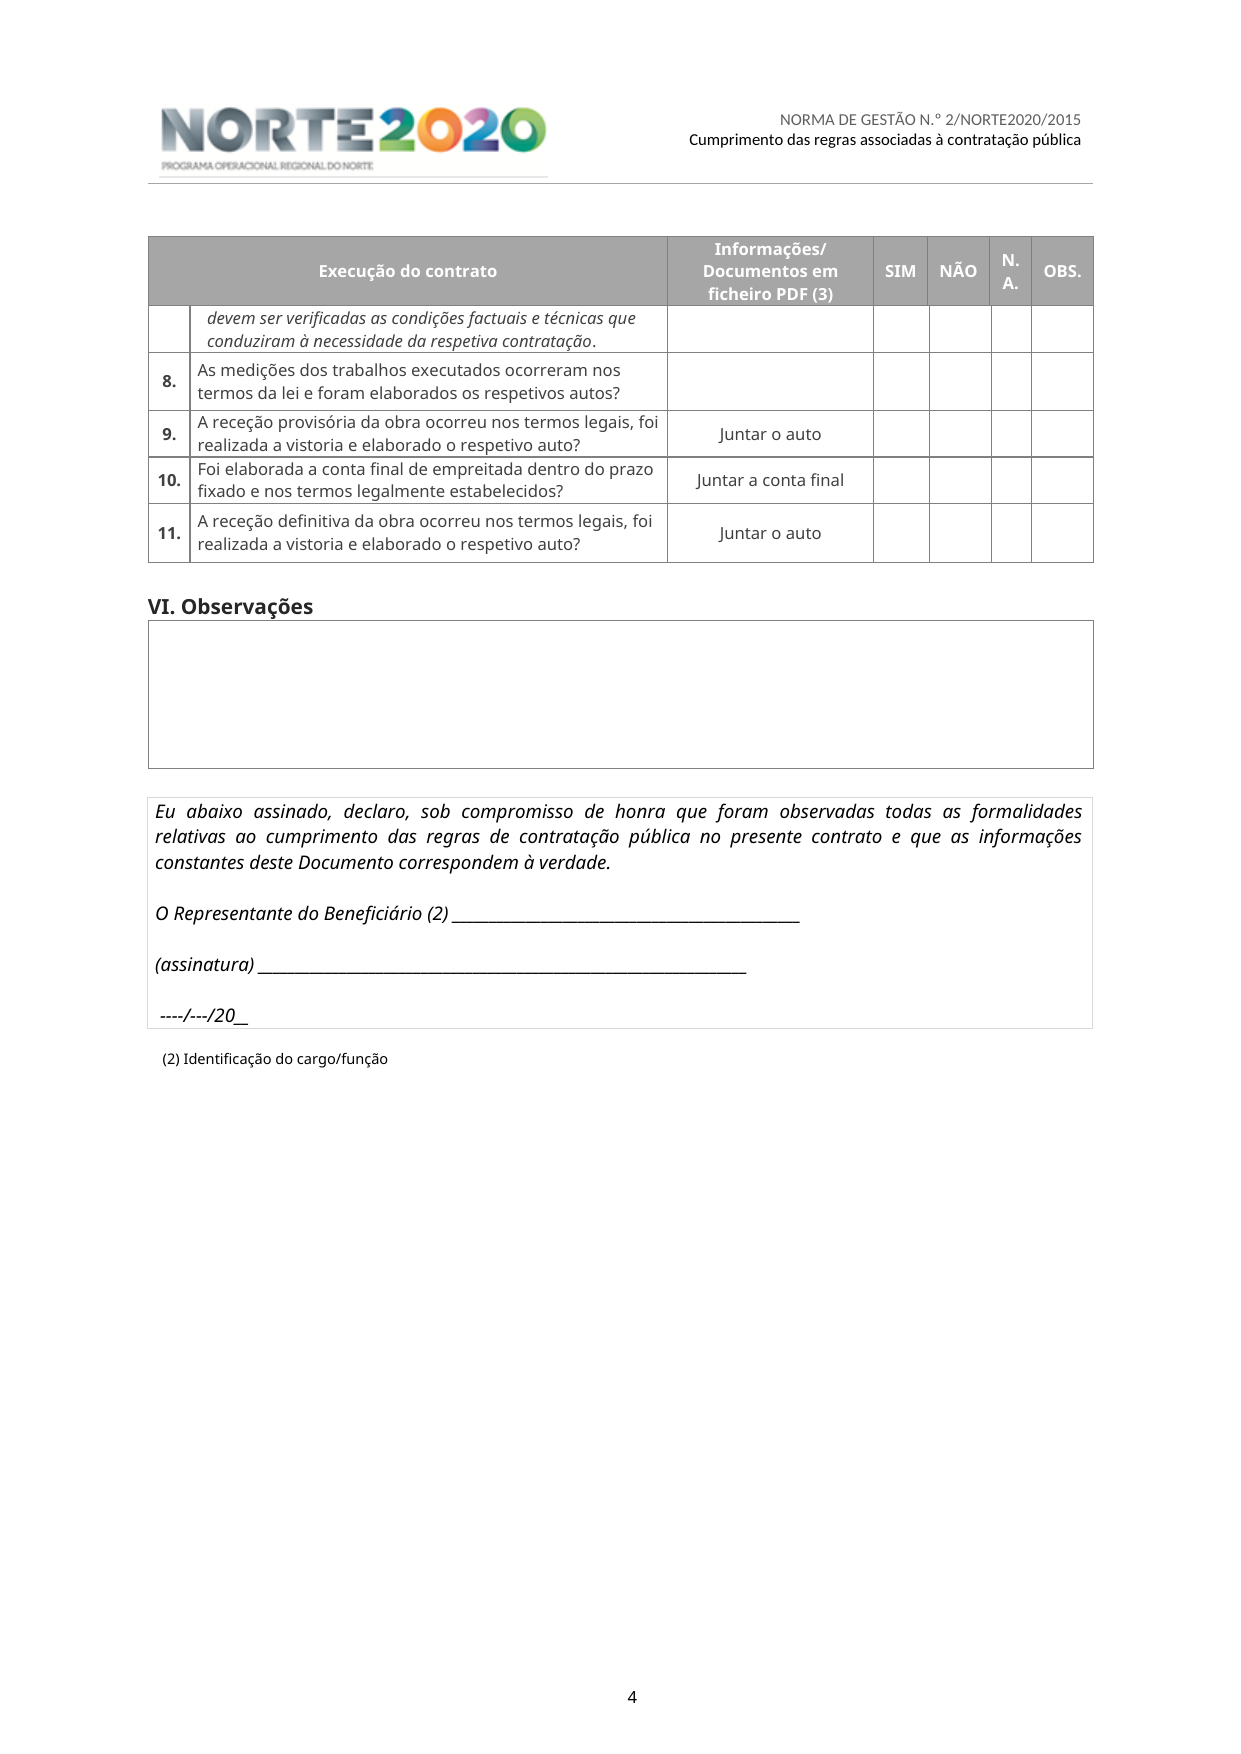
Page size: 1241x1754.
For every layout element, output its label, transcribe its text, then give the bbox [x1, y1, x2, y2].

table_cell As medições dos trabalhos executados ocorreram nos termos da lei e foram elaborados os respetivos autos? [191, 353, 667, 410]
table_header Execução do contrato [149, 237, 667, 305]
table_header N.A. [990, 237, 1031, 305]
text VI. Observações [148, 592, 1092, 620]
table_cell [992, 353, 1031, 410]
table_cell A receção provisória da obra ocorreu nos termos legais, foi realizada a vistoria e elaborado o respetivo auto? [191, 411, 667, 456]
table_cell 8. [149, 353, 189, 410]
table_cell 9. [149, 411, 189, 456]
picture [159, 103, 548, 182]
table_cell [992, 411, 1031, 456]
table_cell [668, 353, 873, 410]
table_header OBS. [1032, 237, 1093, 305]
table_cell [930, 411, 991, 456]
table_cell [992, 458, 1031, 503]
table_cell [874, 353, 929, 410]
table_cell [1032, 353, 1093, 410]
table_cell [992, 504, 1031, 562]
table_cell [1032, 504, 1093, 562]
table_header Informações/ Documentos em ficheiro PDF (3) [668, 237, 873, 305]
table_cell [874, 411, 929, 456]
table_cell Foi elaborada a conta final de empreitada dentro do prazo fixado e nos termos legalmente estabelecidos? [191, 458, 667, 503]
table_header Eu abaixo assinado, declaro, sob compromisso de honra que foram observadas todas as formalidades relativas ao cumprimento das regras de contratação pública no presente contrato e que as informações constantes deste Documento correspondem à verdade. O Representante do Beneficiário (2) _______________________________________________ (assinatura) __________________________________________________________________ ----/---/20__ [148, 798, 1092, 1028]
table_cell [1032, 411, 1093, 456]
table_cell [1032, 458, 1093, 503]
table_cell A receção definitiva da obra ocorreu nos termos legais, foi realizada a vistoria e elaborado o respetivo auto? [191, 504, 667, 562]
table_cell [874, 458, 929, 503]
table_cell Juntar o auto [668, 504, 873, 562]
table_cell [930, 458, 991, 503]
table_cell 10. [149, 458, 189, 503]
table_cell Juntar o auto [668, 411, 873, 456]
table_header NÃO [928, 237, 989, 305]
table_header SIM [874, 237, 927, 305]
text (2) Identificação do cargo/função [162, 1049, 1092, 1069]
table_header [149, 621, 1093, 768]
table_cell [930, 353, 991, 410]
table_cell 11. [149, 504, 189, 562]
table_cell Juntar a conta final [668, 458, 873, 503]
table_cell [874, 504, 929, 562]
table_cell [930, 504, 991, 562]
